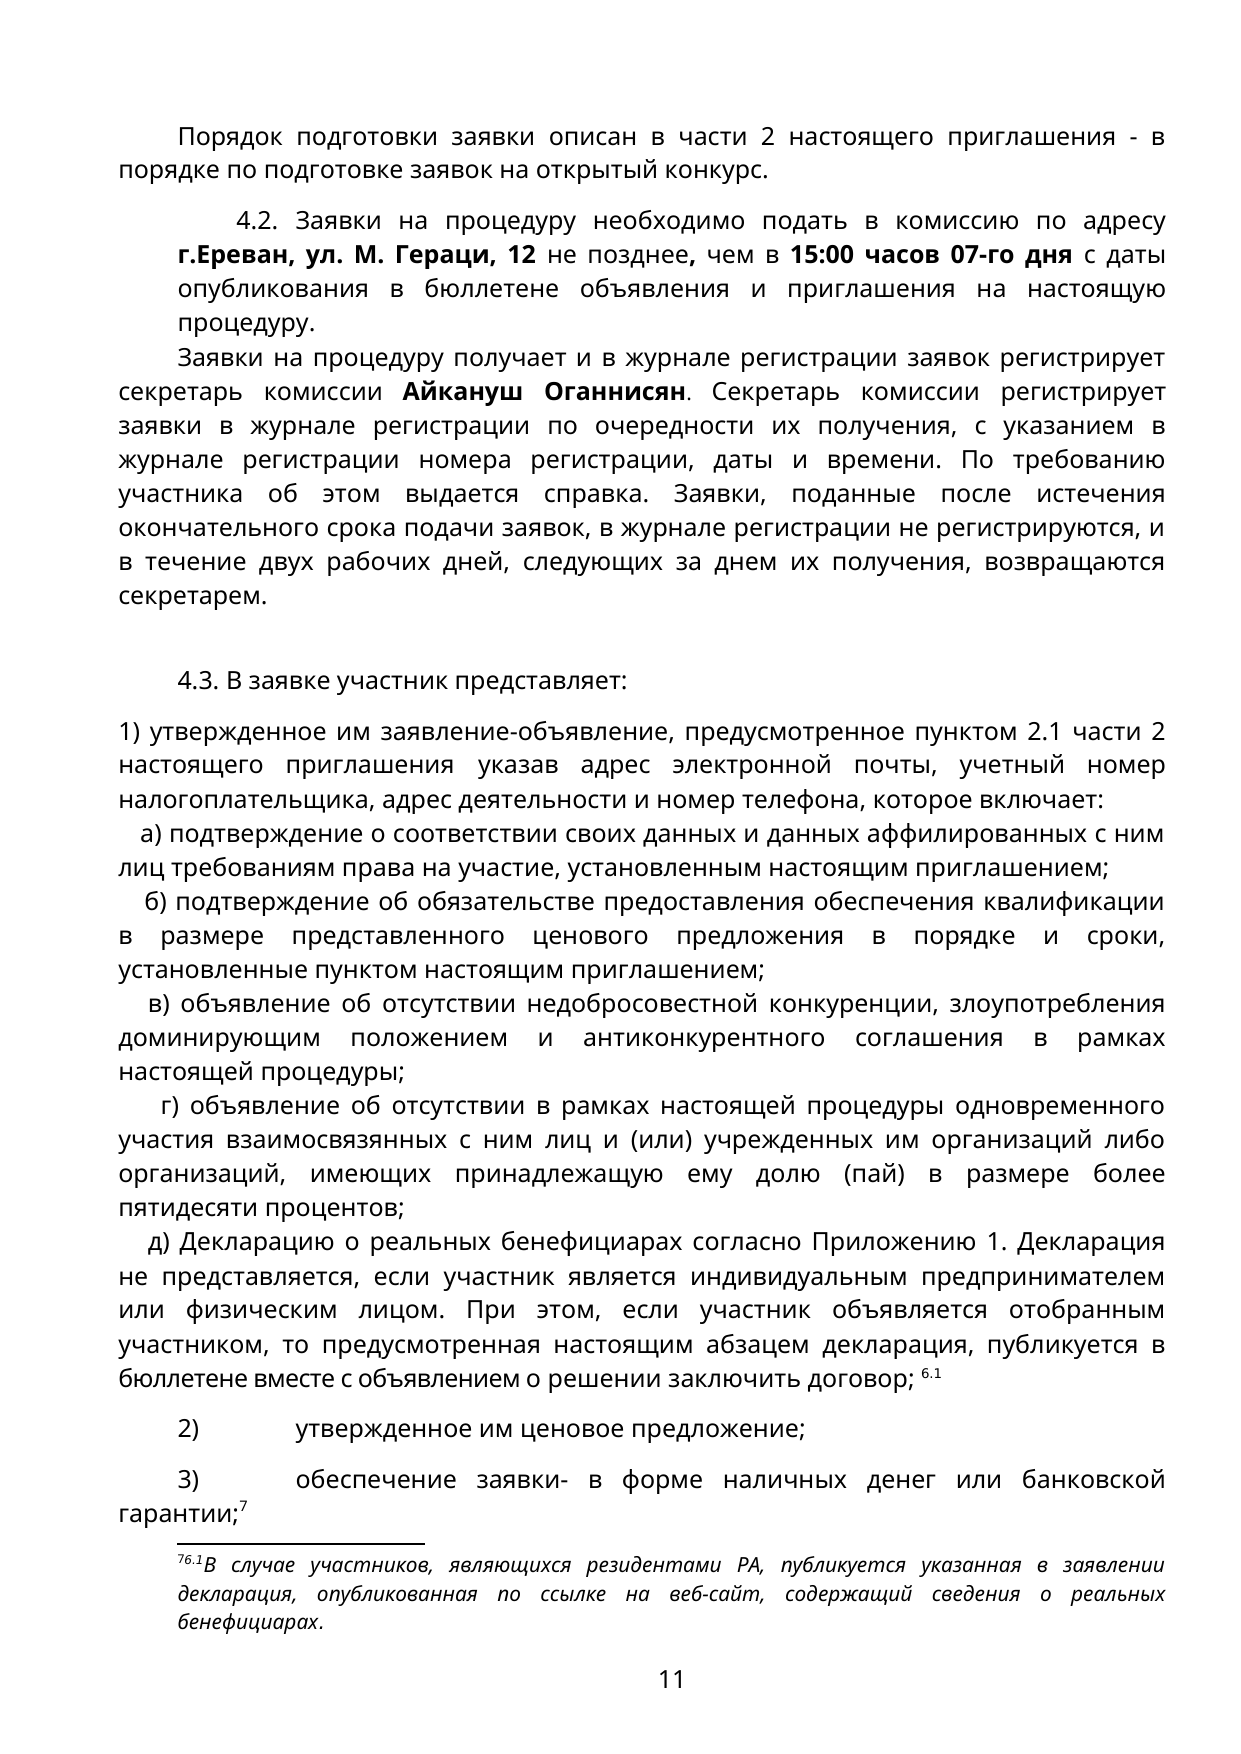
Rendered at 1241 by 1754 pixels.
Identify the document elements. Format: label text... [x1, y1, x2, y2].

text б) подтверждение об обязательстве предоставления обеспечения квалификации в размере представленного ценового предложения в порядке и сроки, установленные пунктом настоящим приглашением; [118, 883, 1167, 986]
text а) подтверждение о соответствии своих данных и данных аффилированных с ним лиц требованиям права на участие, установленным настоящим приглашением; [118, 815, 1167, 883]
text Заявки на процедуру получает и в журнале регистрации заявок регистрирует секретарь комиссии Айкануш Оганнисян. Секретарь комиссии регистрирует заявки в журнале регистрации по очередности их получения, с указанием в журнале регистрации номера регистрации, даты и времени. По требованию участника об этом выдается справка. Заявки, поданные после истечения окончательного срока подачи заявок, в журнале регистрации не регистрируются, и в течение двух рабочих дней, следующих за днем их получения, возвращаются секретарем. [118, 339, 1167, 612]
text 4.3. В заявке участник представляет: [118, 662, 1167, 696]
text г) объявление об отсутствии в рамках настоящей процедуры одновременного участия взаимосвязянных с ним лиц и (или) учрежденных им организаций либо организаций, имеющих принадлежащую ему долю (пай) в размере более пятидесяти процентов; [118, 1088, 1167, 1224]
text 2) утвержденное им ценовое предложение; [118, 1411, 1167, 1445]
text 3) обеспечение заявки- в форме наличных денег или банковской гарантии;7 [118, 1462, 1167, 1530]
text д) Декларацию о реальных бенефициарах согласно Приложению 1. Декларация не представляется, если участник является индивидуальным предпринимателем или физическим лицом. При этом, если участник объявляется отобранным участником, то предусмотренная настоящим абзацем декларация, публикуется в бюллетене вместе с объявлением о решении заключить договор; 6.1 [118, 1224, 1167, 1394]
text в) объявление об отсутствии недобросовестной конкуренции, злоупотребления доминирующим положением и антиконкурентного соглашения в рамках настоящей процедуры; [118, 986, 1167, 1088]
text Порядок подготовки заявки описан в части 2 настоящего приглашения - в порядке по подготовке заявок на открытый конкурс. [118, 118, 1167, 186]
text 4.2. Заявки на процедуру необходимо подать в комиссию по адресу г.Ереван, ул. М. Гераци, 12 не позднее, чем в 15:00 часов 07-го дня с даты опубликования в бюллетене объявления и приглашения на настоящую процедуру. [177, 203, 1167, 339]
text 1) утвержденное им заявление-объявление, предусмотренное пунктом 2.1 части 2 настоящего приглашения указав адрес электронной почты, учетный номер налогоплательщика, адрес деятельности и номер телефона, которое включает: [118, 713, 1167, 815]
